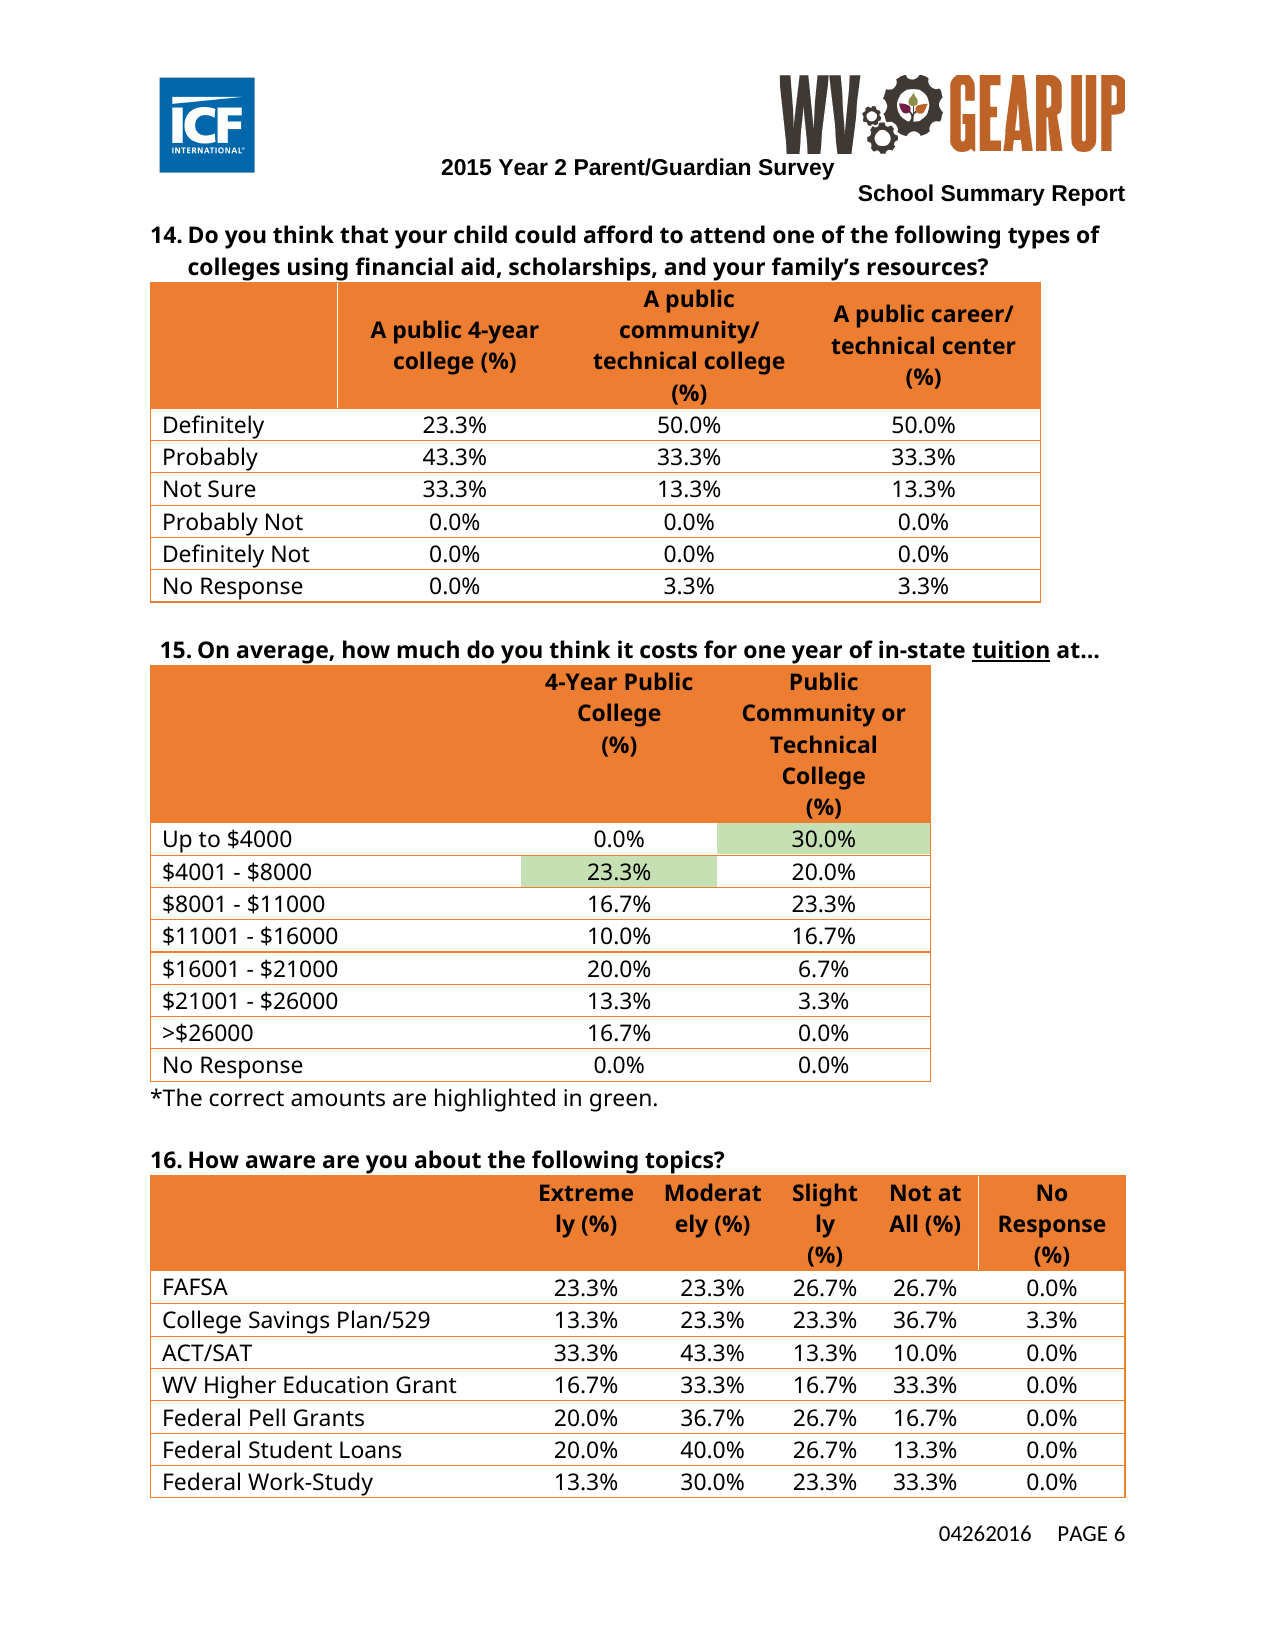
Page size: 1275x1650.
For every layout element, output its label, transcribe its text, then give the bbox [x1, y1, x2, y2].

picture [779, 75, 1125, 154]
table_cell 26.7% [778, 1401, 872, 1433]
table_cell College Savings Plan/529 [151, 1304, 525, 1336]
table_cell 30.0% [647, 1466, 778, 1497]
table_cell 3.3% [806, 570, 1040, 601]
table_cell 26.7% [778, 1271, 872, 1303]
table_cell 0.0% [979, 1434, 1124, 1465]
table_cell 23.3% [521, 856, 717, 887]
table_cell ACT/SAT [151, 1337, 525, 1368]
table_header Public Community or Technical College (%) [717, 666, 930, 822]
list Do you think that your child could afford to attend one of the following types of colleges using financial aid, scholarships, and your family’s resources? [150, 219, 1125, 282]
table_cell 23.3% [338, 409, 572, 440]
table_cell $11001 - $16000 [151, 920, 521, 951]
table_cell 10.0% [521, 920, 717, 951]
table_header A public community/ technical college (%) [572, 283, 806, 408]
table_cell 36.7% [647, 1401, 778, 1433]
table_cell Federal Pell Grants [151, 1401, 525, 1433]
picture [157, 75, 258, 176]
table_header [151, 283, 337, 408]
table_cell 0.0% [338, 570, 572, 601]
table_cell $4001 - $8000 [151, 856, 521, 887]
table_cell 0.0% [717, 1017, 930, 1048]
table_cell 13.3% [778, 1337, 872, 1368]
table_cell 33.3% [647, 1369, 778, 1400]
table_cell 36.7% [872, 1304, 978, 1336]
table_cell 33.3% [338, 473, 572, 504]
table_cell Federal Work-Study [151, 1466, 525, 1497]
table_cell 13.3% [525, 1304, 647, 1336]
table_cell 16.7% [778, 1369, 872, 1400]
table_cell No Response [151, 1049, 521, 1081]
table_cell 0.0% [979, 1271, 1124, 1303]
table_cell 16.7% [525, 1369, 647, 1400]
table_cell 13.3% [806, 473, 1040, 504]
table_cell Probably [151, 441, 337, 472]
table_header A public career/ technical center (%) [806, 283, 1040, 408]
text *The correct amounts are highlighted in green. [150, 1082, 1125, 1113]
table_cell 13.3% [572, 473, 806, 504]
table_header A public 4-year college (%) [338, 283, 572, 408]
table_cell Up to $4000 [151, 823, 521, 854]
table_cell 0.0% [979, 1401, 1124, 1433]
table_cell 23.3% [778, 1304, 872, 1336]
table_cell 0.0% [979, 1466, 1124, 1497]
table_cell 0.0% [717, 1049, 930, 1081]
table_header No Response (%) [979, 1176, 1124, 1270]
table_cell 43.3% [338, 441, 572, 472]
table_cell 20.0% [525, 1401, 647, 1433]
table_cell 13.3% [521, 985, 717, 1016]
table_cell >$26000 [151, 1017, 521, 1048]
table_cell 50.0% [572, 409, 806, 440]
table_cell 30.0% [717, 823, 930, 854]
table_cell 20.0% [525, 1434, 647, 1465]
table_header 4-Year Public College (%) [521, 666, 717, 822]
table_cell 20.0% [521, 953, 717, 984]
table_cell 26.7% [778, 1434, 872, 1465]
list How aware are you about the following topics? [150, 1144, 1125, 1175]
table_header Not at All (%) [872, 1176, 978, 1270]
table_cell 16.7% [521, 888, 717, 919]
table_cell 23.3% [778, 1466, 872, 1497]
table_cell 0.0% [338, 506, 572, 537]
table_cell 33.3% [572, 441, 806, 472]
table_cell WV Higher Education Grant [151, 1369, 525, 1400]
table_cell 23.3% [647, 1271, 778, 1303]
table_cell $16001 - $21000 [151, 953, 521, 984]
list On average, how much do you think it costs for one year of in-state tuition at… [159, 634, 1125, 665]
table_cell 0.0% [572, 538, 806, 569]
table_header Extremely (%) [525, 1176, 647, 1270]
table_cell 20.0% [717, 856, 930, 887]
table_cell 0.0% [979, 1337, 1124, 1368]
table_cell 0.0% [338, 538, 572, 569]
table_cell 50.0% [806, 409, 1040, 440]
table_cell 3.3% [979, 1304, 1124, 1336]
table_cell 16.7% [521, 1017, 717, 1048]
table_cell $8001 - $11000 [151, 888, 521, 919]
table_cell 33.3% [525, 1337, 647, 1368]
table_cell 16.7% [872, 1401, 978, 1433]
table_cell 0.0% [806, 538, 1040, 569]
table_header Slightly (%) [778, 1176, 872, 1270]
table_header Moderately (%) [647, 1176, 778, 1270]
table_cell 0.0% [572, 506, 806, 537]
table_cell Definitely [151, 409, 337, 440]
table_header [151, 666, 521, 822]
table_cell 13.3% [872, 1434, 978, 1465]
table_header [151, 1176, 525, 1270]
table_cell Definitely Not [151, 538, 337, 569]
table_cell FAFSA [151, 1271, 525, 1303]
table_cell $21001 - $26000 [151, 985, 521, 1016]
table_cell 33.3% [872, 1466, 978, 1497]
table_cell 26.7% [872, 1271, 978, 1303]
table_cell 23.3% [525, 1271, 647, 1303]
table_cell No Response [151, 570, 337, 601]
table_cell 10.0% [872, 1337, 978, 1368]
table_cell 33.3% [806, 441, 1040, 472]
table_cell 13.3% [525, 1466, 647, 1497]
table_cell 3.3% [717, 985, 930, 1016]
table_cell 0.0% [806, 506, 1040, 537]
table_cell 16.7% [717, 920, 930, 951]
table_cell 3.3% [572, 570, 806, 601]
table_cell 6.7% [717, 953, 930, 984]
table_cell 0.0% [521, 823, 717, 854]
table_cell 33.3% [872, 1369, 978, 1400]
table_cell 40.0% [647, 1434, 778, 1465]
table_cell 23.3% [647, 1304, 778, 1336]
table_cell Not Sure [151, 473, 337, 504]
table_cell 43.3% [647, 1337, 778, 1368]
table_cell 0.0% [521, 1049, 717, 1081]
table_cell Probably Not [151, 506, 337, 537]
table_cell Federal Student Loans [151, 1434, 525, 1465]
table_cell 23.3% [717, 888, 930, 919]
table_cell 0.0% [979, 1369, 1124, 1400]
